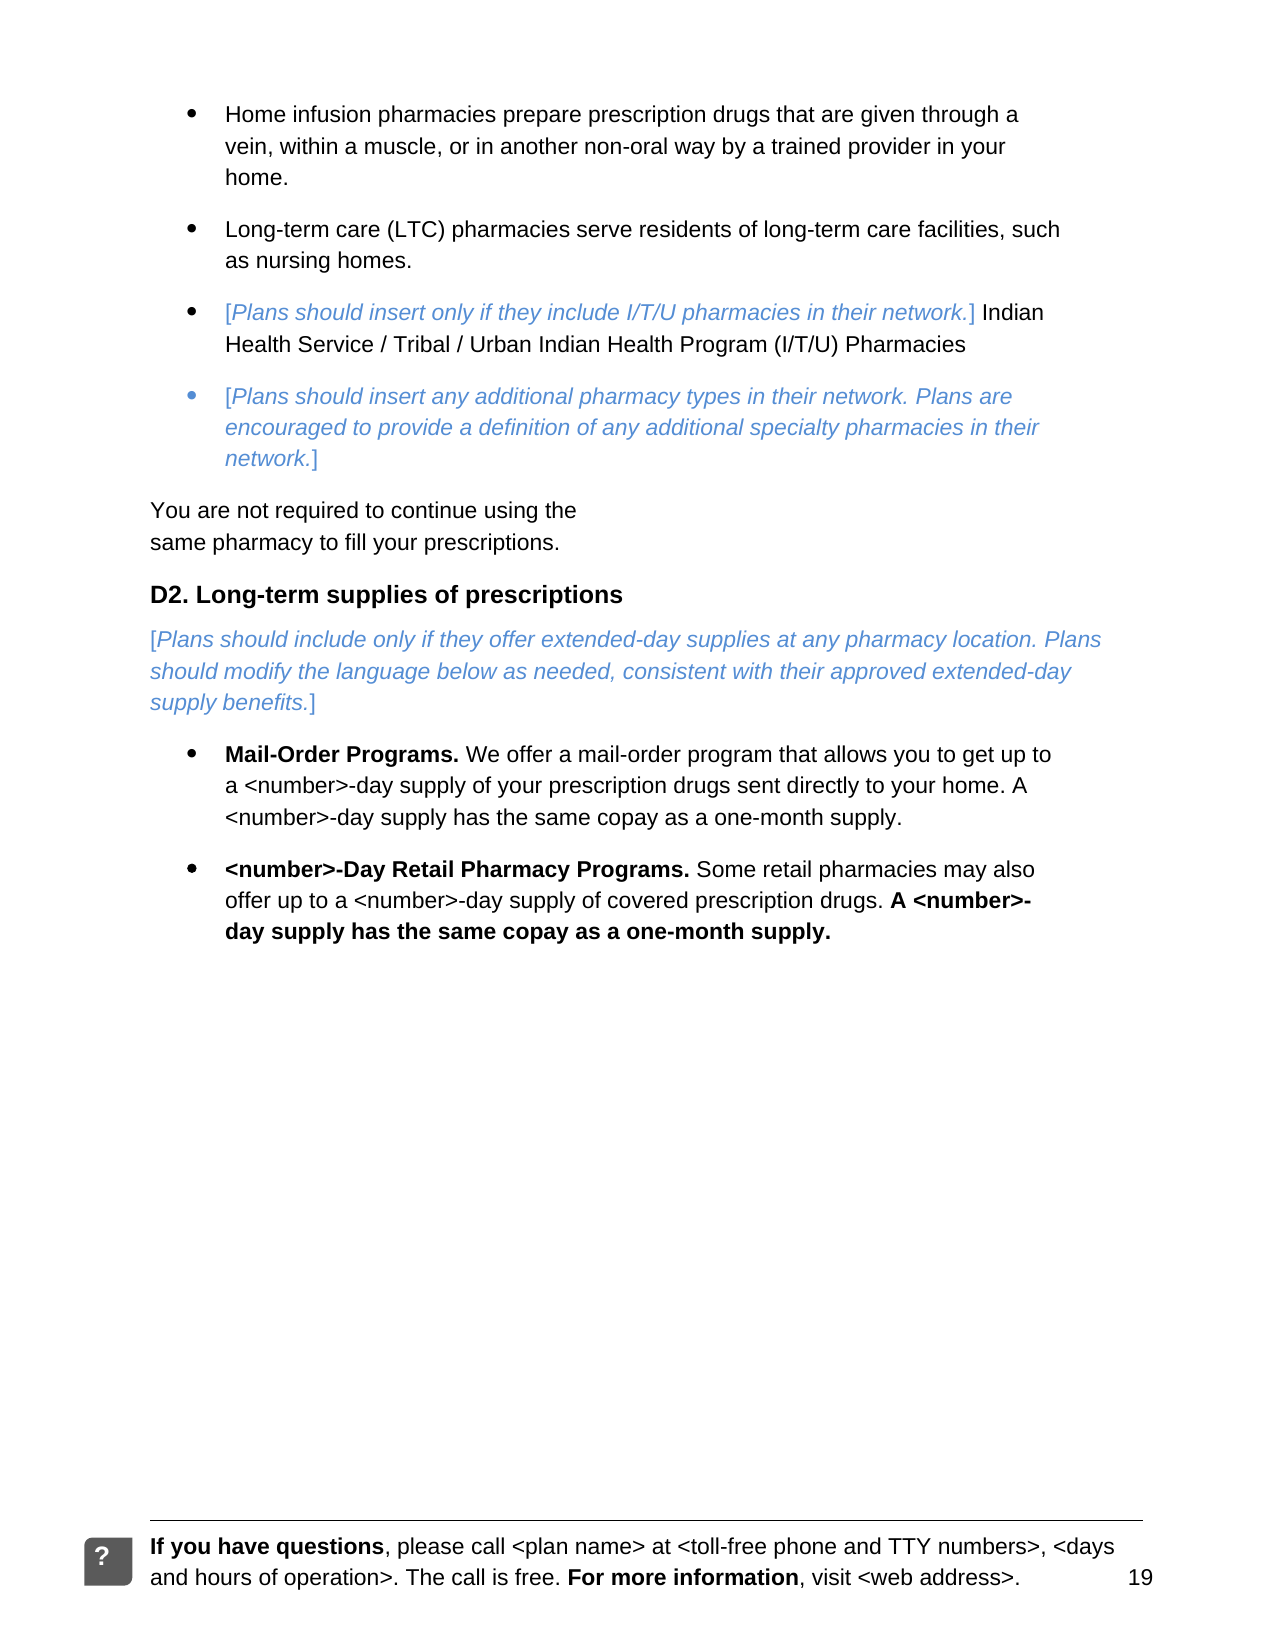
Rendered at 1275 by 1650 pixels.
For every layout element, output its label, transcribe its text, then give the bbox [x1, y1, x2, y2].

text <number>-Day Retail Pharmacy Programs. Some retail pharmacies may also offer up to a <number>-day supply of covered prescription drugs. A <number>-day supply has the same copay as a one-month supply. [187, 852, 1068, 946]
list Mail-Order Programs. We offer a mail-order program that allows you to get up to a <number>-day supply of your prescription drugs sent directly to your home. A <number>-day supply has the same copay as a one-month supply. [187, 737, 1068, 831]
subtitle D2. Long-term supplies of prescriptions [150, 577, 1068, 610]
list Home infusion pharmacies prepare prescription drugs that are given through a vein, within a muscle, or in another non-oral way by a trained provider in your home. [187, 98, 1068, 192]
list Long-term care (LTC) pharmacies serve residents of long-term care facilities, such as nursing homes. [187, 212, 1068, 275]
text [Plans should include only if they offer extended-day supplies at any pharmacy location. Plans should modify the language below as needed, consistent with their approved extended-day supply benefits.] [150, 623, 1143, 717]
text You are not required to continue using the same pharmacy to fill your prescriptions. [150, 494, 600, 556]
list [Plans should insert only if they include I/T/U pharmacies in their network.] Indian Health Service / Tribal / Urban Indian Health Program (I/T/U) Pharmacies [187, 296, 1068, 358]
list [Plans should insert any additional pharmacy types in their network. Plans are encouraged to provide a definition of any additional specialty pharmacies in their network.] [187, 379, 1068, 473]
